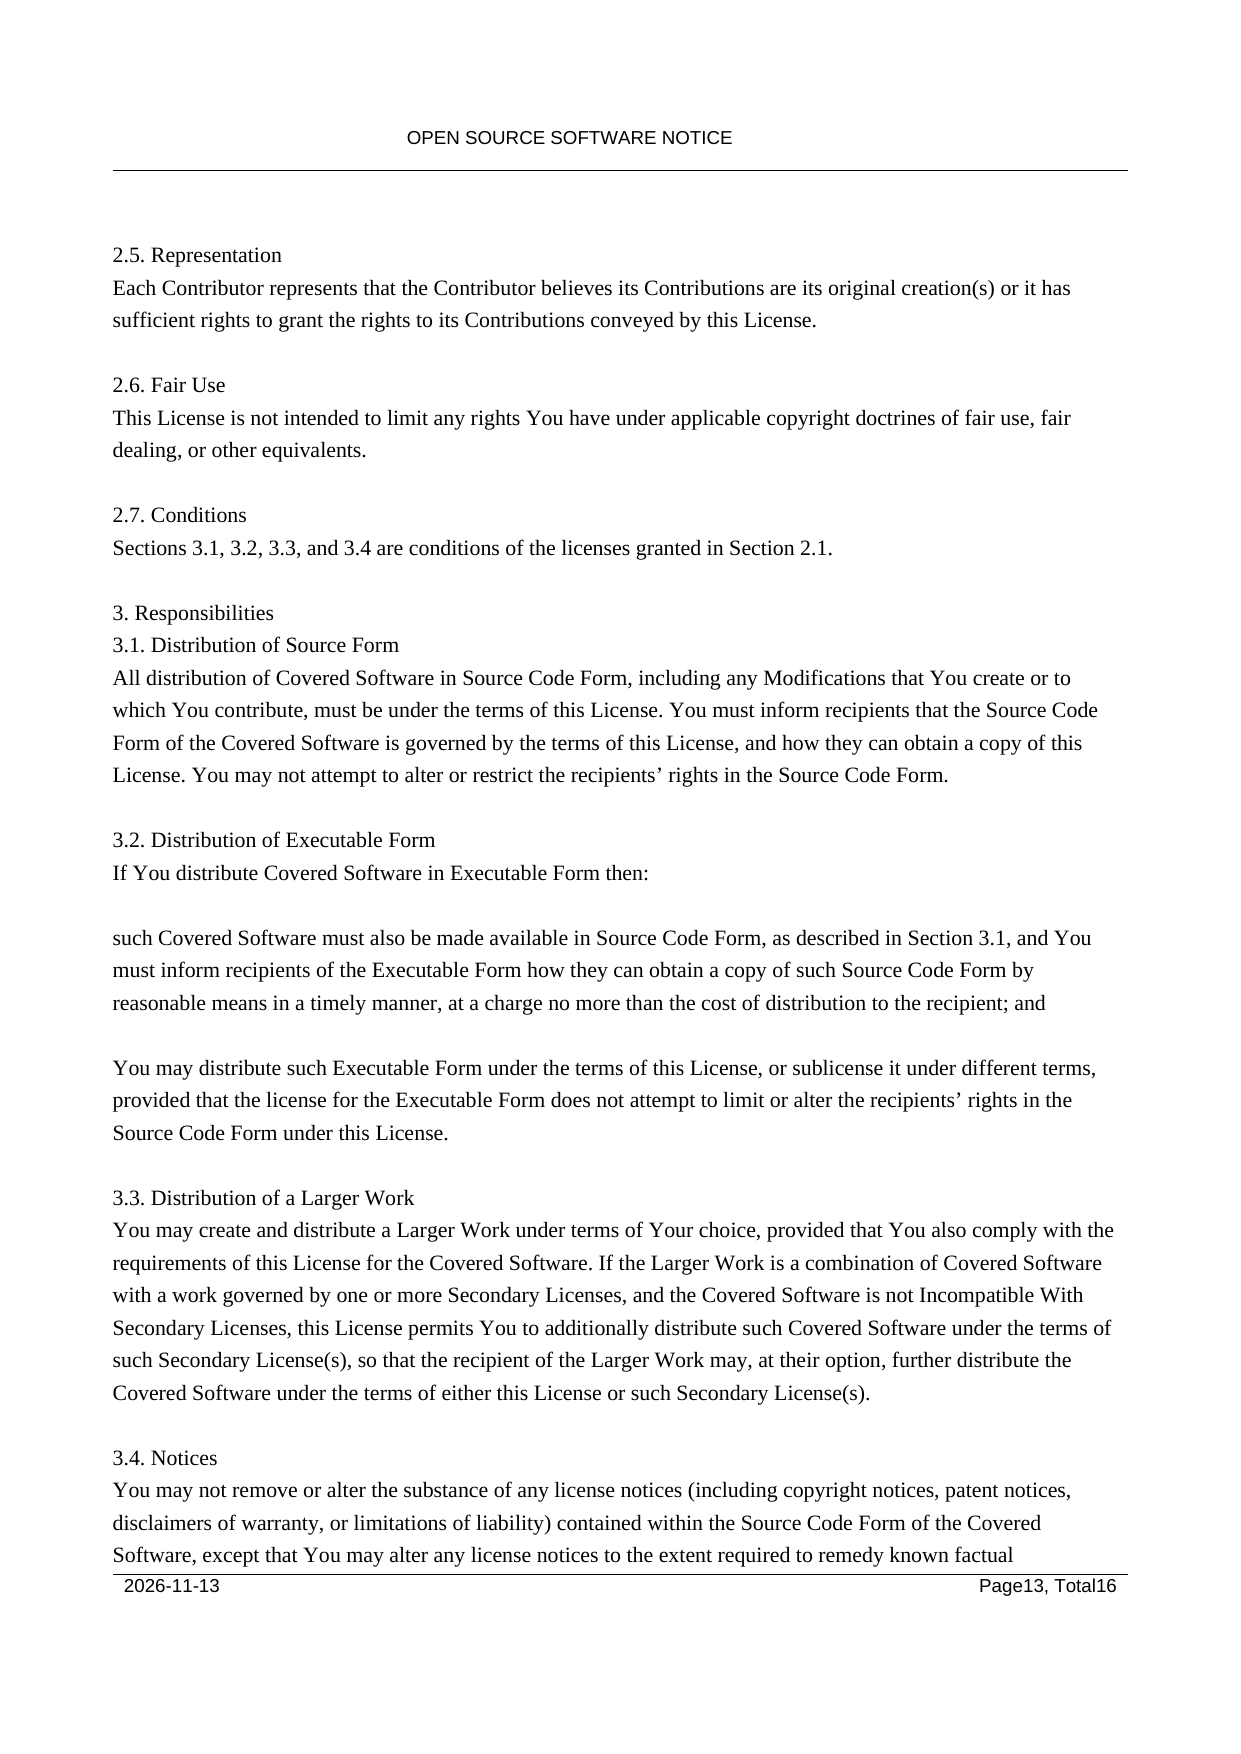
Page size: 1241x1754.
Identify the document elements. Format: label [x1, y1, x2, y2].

text [112, 206, 1128, 1571]
